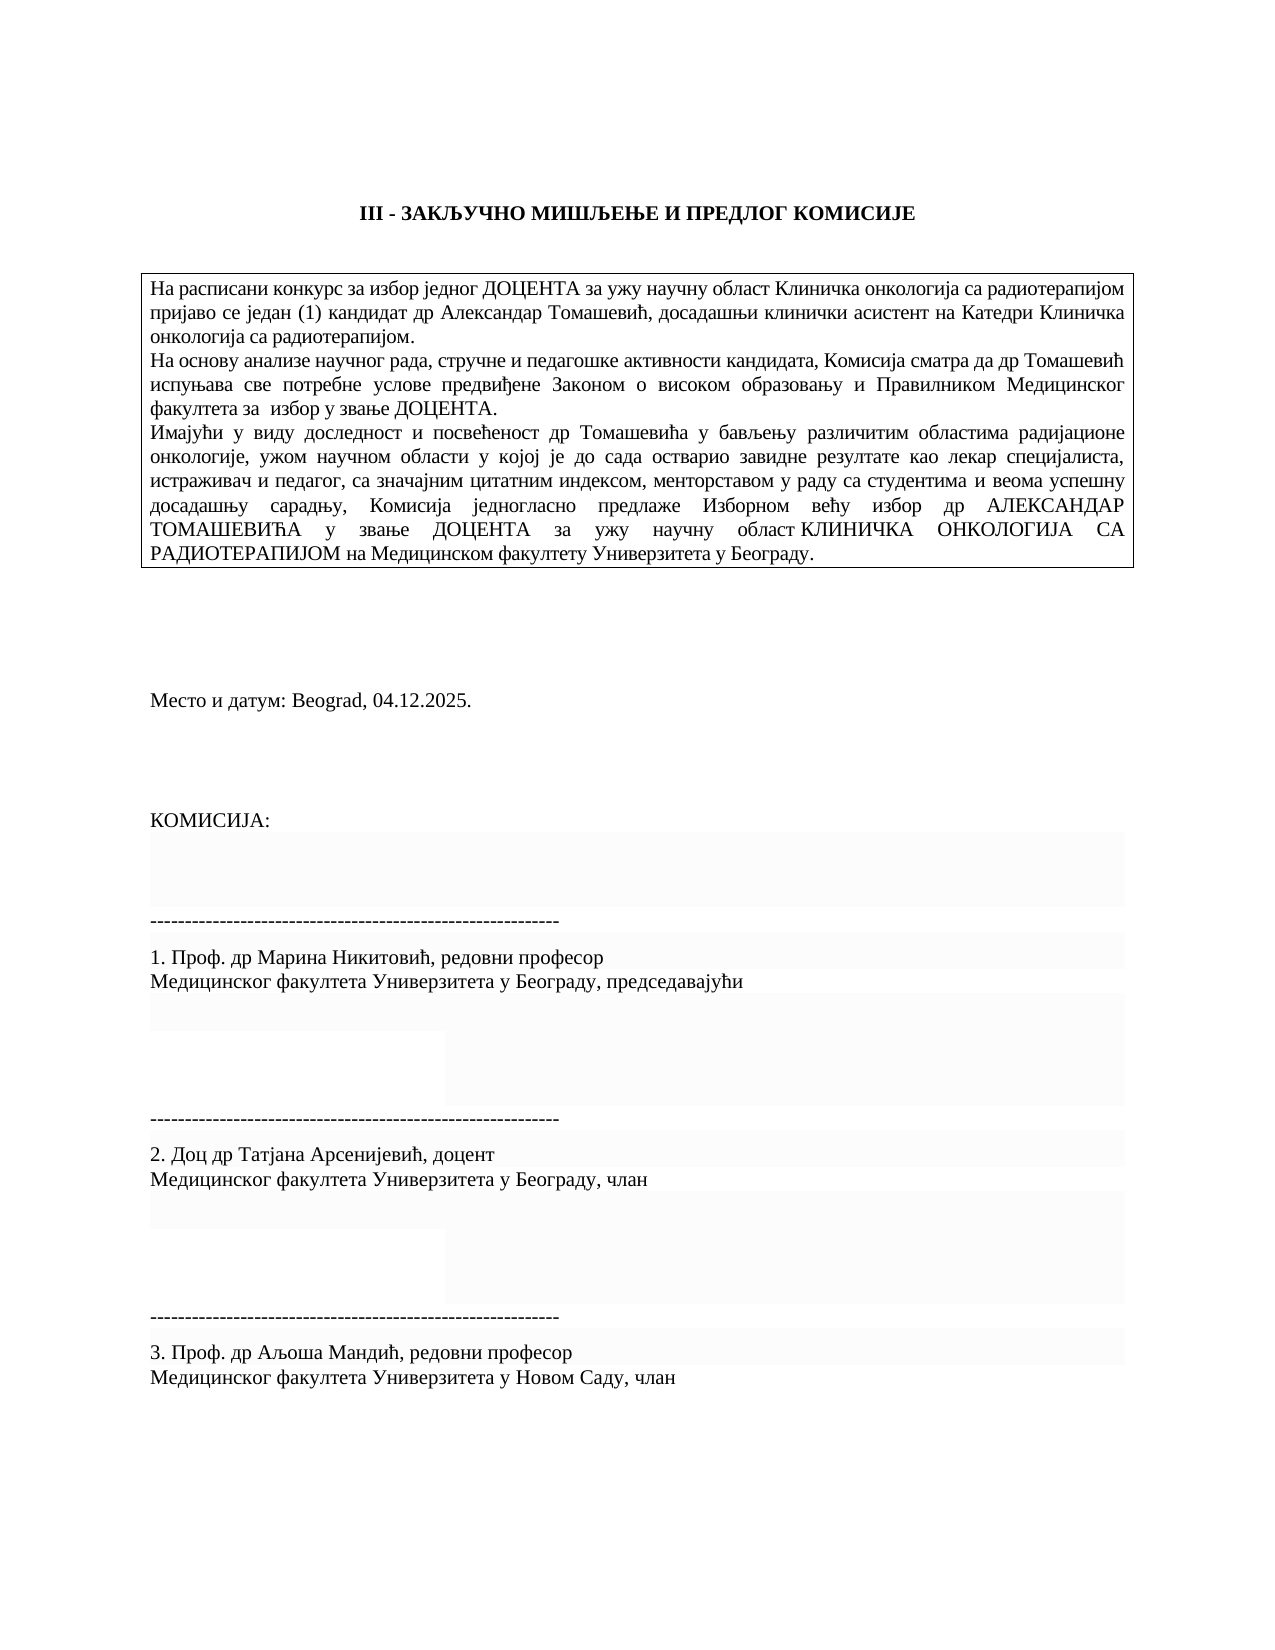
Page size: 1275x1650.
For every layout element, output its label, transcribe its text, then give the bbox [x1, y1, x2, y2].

text III - ЗАКЉУЧНО МИШЉЕЊЕ И ПРЕДЛОГ КОМИСИЈЕ [150, 201, 1125, 225]
text Место и датум: Beograd, 04.12.2025. [150, 688, 1125, 712]
text 3. Проф. др Аљоша Мандић, редовни професор [150, 1328, 1125, 1365]
text Медицинског факултета Универзитета у Београду, председавајући [150, 969, 1125, 993]
text На расписани конкурс за избор једног ДОЦЕНТА за ужу научну област Клиничка онкологија са радиотерапијом пријаво се један (1) кандидат др Александар Томашевић, досадашњи клинички асистент на Катедри Клиничка онкологија са радиотерапијом. [142, 274, 1133, 348]
text Медицинског факултета Универзитета у Београду, члан [150, 1167, 1125, 1191]
text КОМИСИЈА: [150, 808, 1125, 832]
text 2. Доц др Татјана Арсенијевић, доцент [150, 1130, 1125, 1167]
text ----------------------------------------------------------- [150, 1304, 1125, 1328]
text ----------------------------------------------------------- [150, 907, 1125, 932]
text На основу анализе научног рада, стручне и педагошке активности кандидата, Комисија сматра да др Томашевић испуњава све потребне услове предвиђене Законом о високом образовању и Правилником Медицинског факултета за избор у звање ДОЦЕНТА. [150, 348, 1125, 417]
text Медицинског факултета Универзитета у Новом Саду, члан [150, 1365, 1125, 1389]
text 1. Проф. др Марина Никитовић, редовни професор [150, 932, 1125, 969]
text Имајући у виду доследност и посвећеност др Томашевића у бављењу различитим областима радијационе онкологије, ужом научном области у којој је до сада остварио завидне резултате као лекар специјалиста, истраживач и педагог, са значајним цитатним индексом, менторставом у раду са студентима и веома успешну досадашњу сарадњу, Комисија једногласно предлаже Изборном већу избор др АЛЕКСАНДАР ТОМАШЕВИЋА у звање ДОЦЕНТА за ужу научну област КЛИНИЧКА ОНКОЛОГИЈА СА РАДИОТЕРАПИЈОМ на Медицинском факултету Универзитета у Београду. [142, 417, 1133, 567]
text ----------------------------------------------------------- [150, 1106, 1125, 1130]
